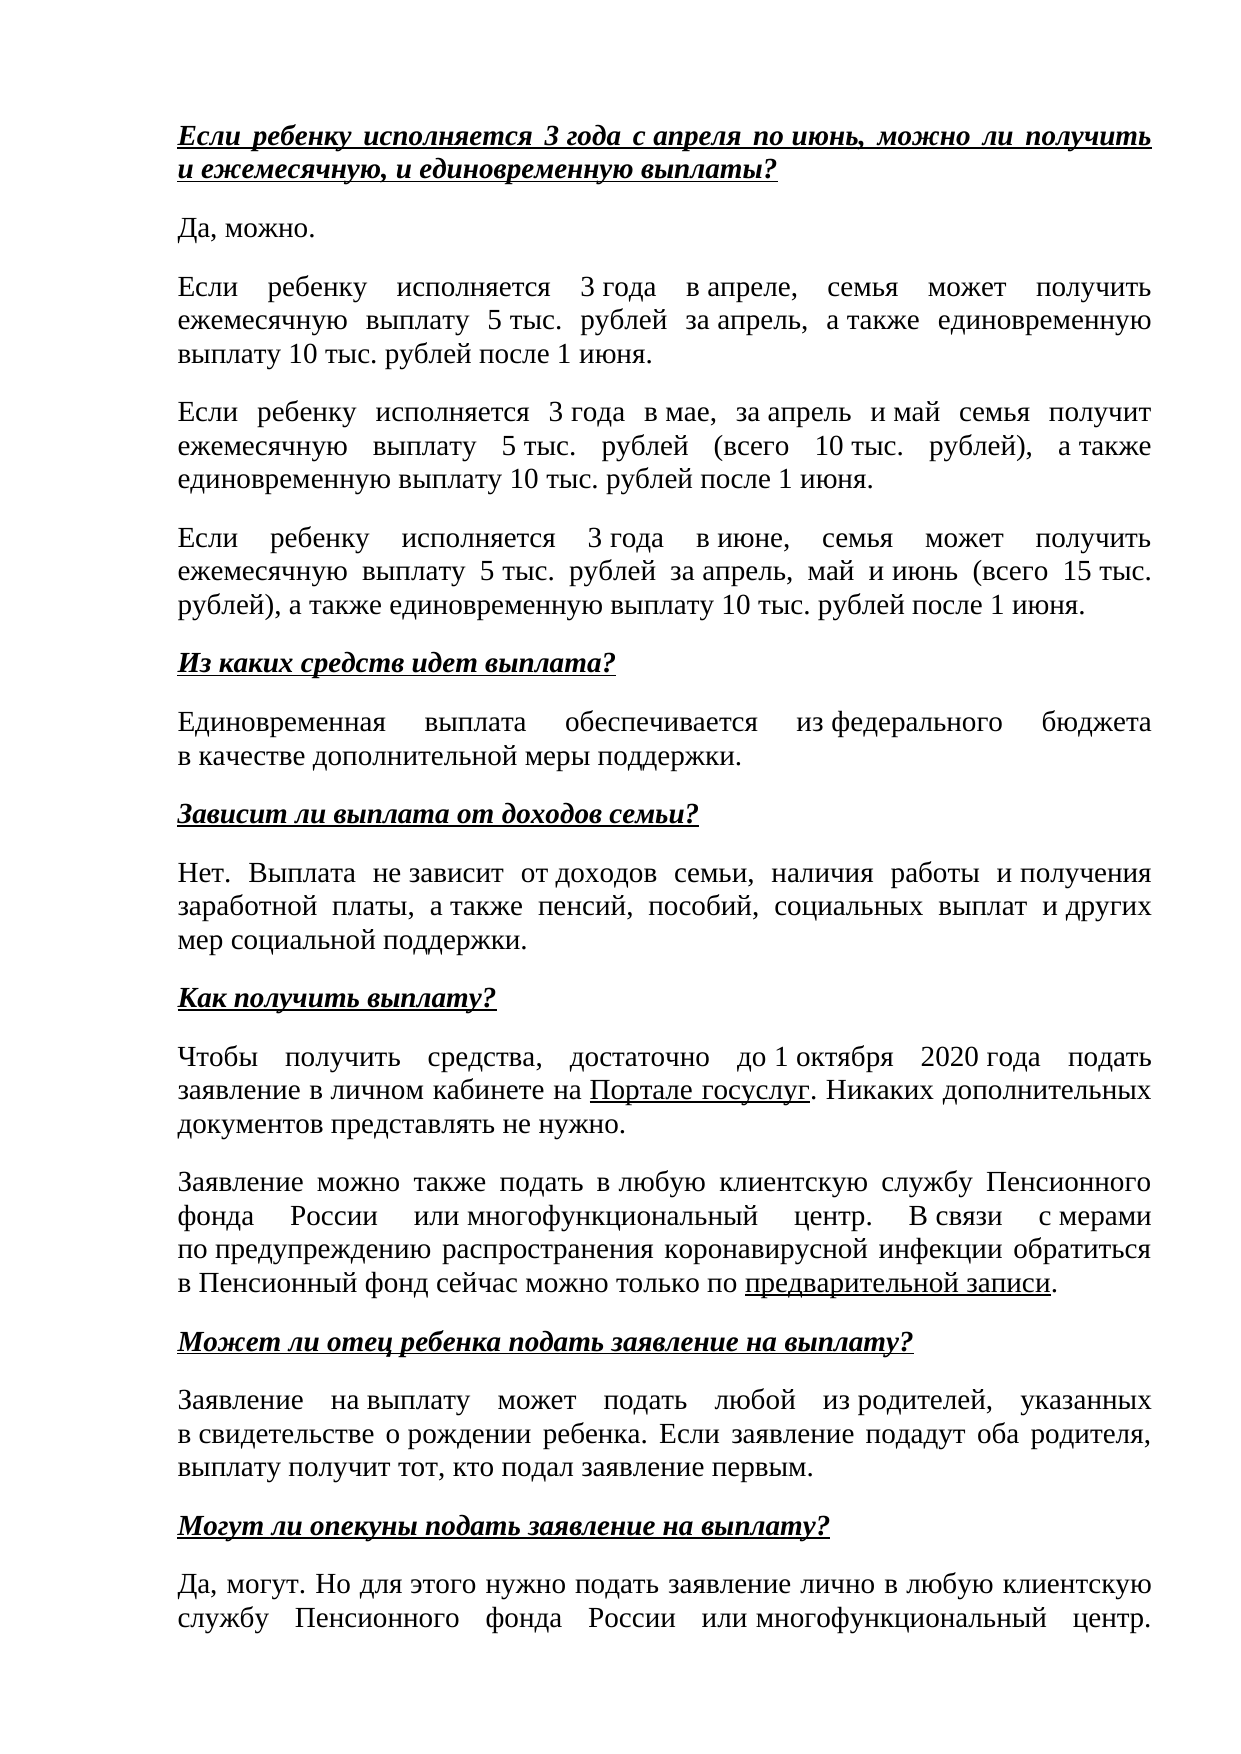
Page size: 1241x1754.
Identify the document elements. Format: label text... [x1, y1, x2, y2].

text Да, можно. [177, 210, 1152, 244]
text Чтобы получить средства, достаточно до 1 октября 2020 года подать заявление в личном кабинете на Портале госуслуг. Никаких дополнительных документов представлять не нужно. [177, 1039, 1152, 1139]
text Если ребенку исполняется 3 года с апреля по июнь, можно ли получить и ежемесячную, и единовременную выплаты? [177, 118, 1152, 147]
text Если ребенку исполняется 3 года в июне, семья может получить ежемесячную выплату 5 тыс. рублей за апрель, май и июнь (всего 15 тыс. рублей), а также единовременную выплату 10 тыс. рублей после 1 июня. [177, 520, 1152, 621]
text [177, 1566, 1152, 1633]
text Единовременная выплата обеспечивается из федерального бюджета в качестве дополнительной меры поддержки. [177, 704, 1152, 771]
text Заявление на выплату может подать любой из родителей, указанных в свидетельстве о рождении ребенка. Если заявление подадут оба родителя, выплату получит тот, кто подал заявление первым. [177, 1382, 1152, 1483]
text Если ребенку исполняется 3 года в апреле, семья может получить ежемесячную выплату 5 тыс. рублей за апрель, а также единовременную выплату 10 тыс. рублей после 1 июня. [177, 269, 1152, 369]
text Как получить выплату? [177, 980, 1152, 1014]
text Зависит ли выплата от доходов семьи? [177, 796, 1152, 830]
text Заявление можно также подать в любую клиентскую службу Пенсионного фонда России или многофункциональный центр. В связи с мерами по предупреждению распространения коронавирусной инфекции обратиться в Пенсионный фонд сейчас можно только по предварительной записи. [177, 1164, 1152, 1299]
text Если ребенку исполняется 3 года в мае, за апрель и май семья получит ежемесячную выплату 5 тыс. рублей (всего 10 тыс. рублей), а также единовременную выплату 10 тыс. рублей после 1 июня. [177, 394, 1152, 495]
text Если ребенку исполняется 3 года с апреля по июнь, можно ли получить и ежемесячную, и единовременную выплаты? [177, 149, 1152, 185]
text Из каких средств идет выплата? [177, 646, 1152, 679]
text Может ли отец ребенка подать заявление на выплату? [177, 1324, 1152, 1357]
text Могут ли опекуны подать заявление на выплату? [177, 1508, 1152, 1541]
text Нет. Выплата не зависит от доходов семьи, наличия работы и получения заработной платы, а также пенсий, пособий, социальных выплат и других мер социальной поддержки. [177, 855, 1152, 955]
